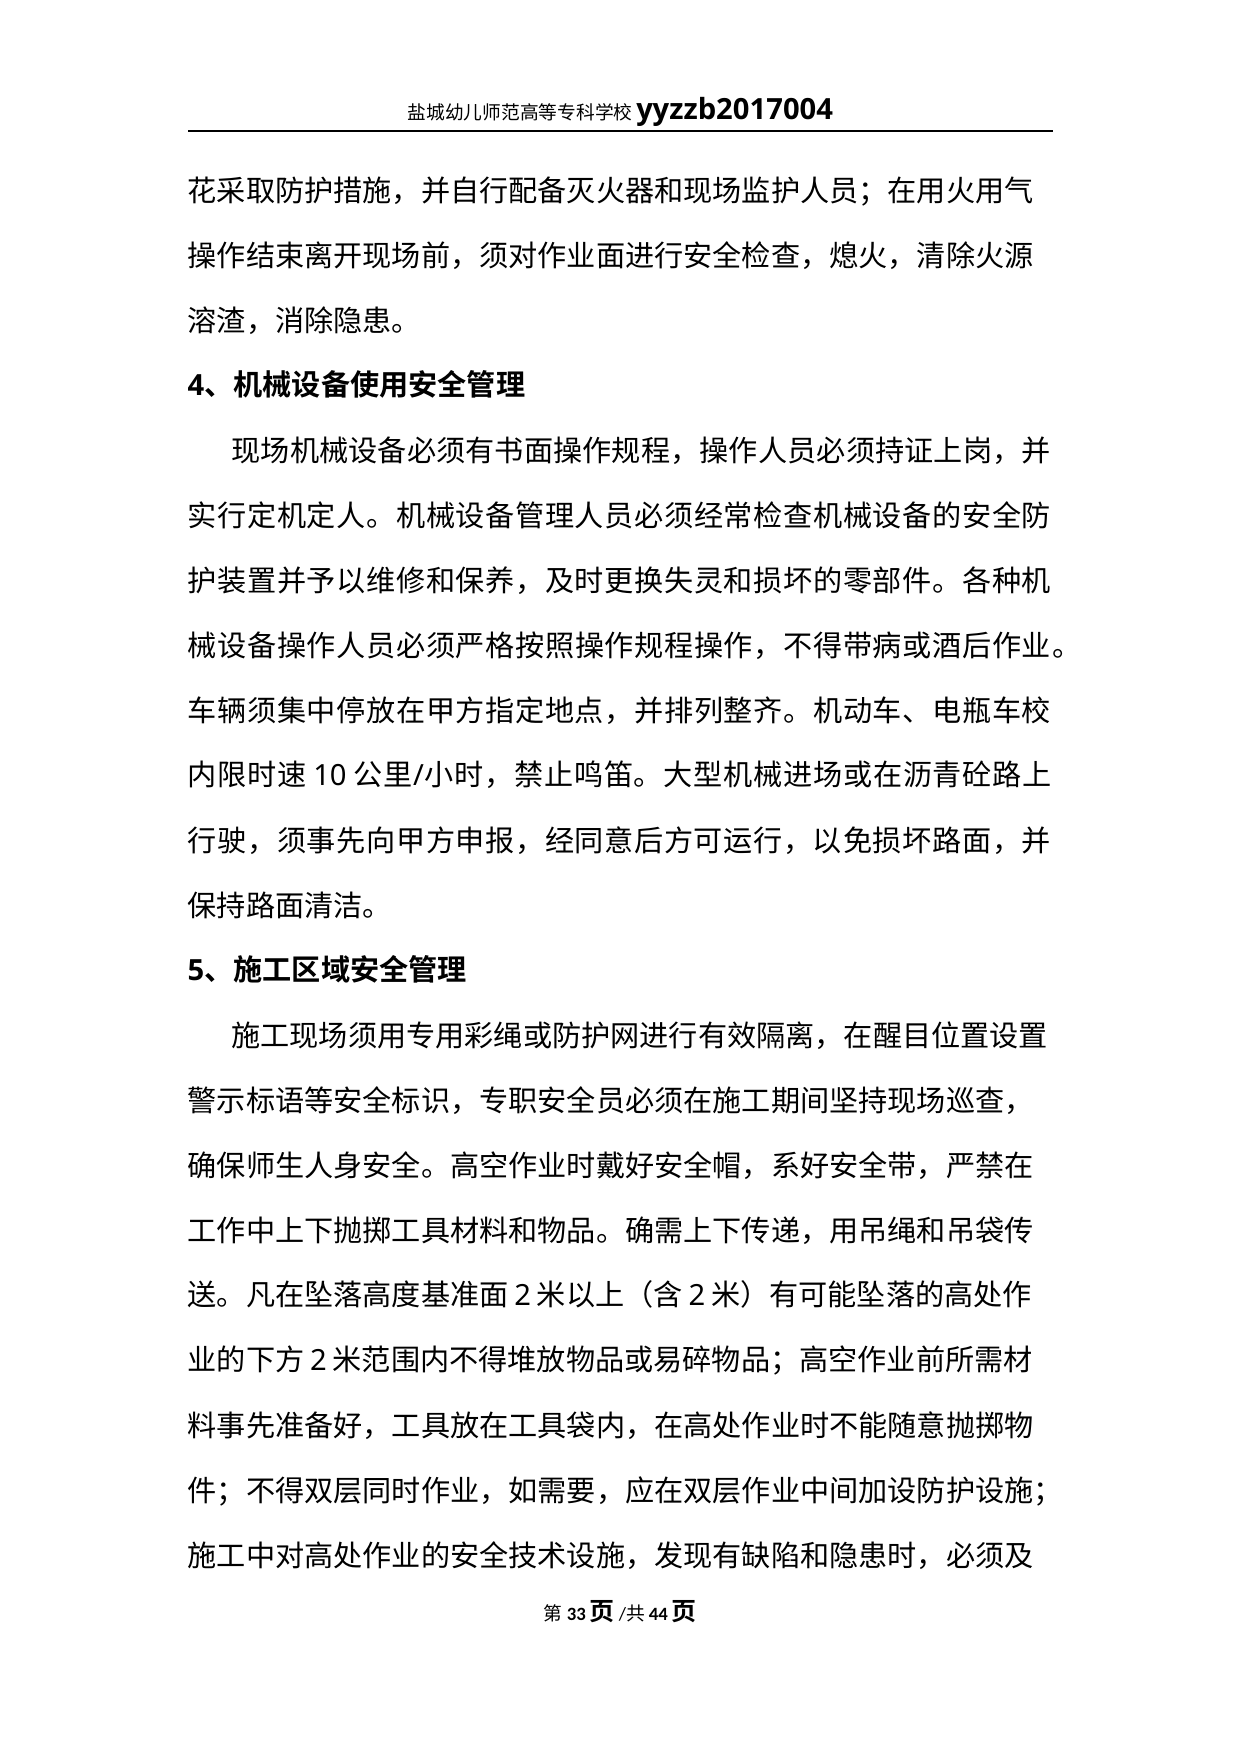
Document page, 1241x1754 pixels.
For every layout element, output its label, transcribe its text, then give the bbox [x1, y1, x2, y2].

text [187, 156, 1053, 351]
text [187, 1001, 1053, 1586]
text 现场机械设备必须有书面操作规程，操作人员必须持证上岗，并实行定机定人。机械设备管理人员必须经常检查机械设备的安全防护装置并予以维修和保养，及时更换失灵和损坏的零部件。各种机械设备操作人员必须严格按照操作规程操作，不得带病或酒后作业。车辆须集中停放在甲方指定地点，并排列整齐。机动车、电瓶车校内限时速10公里/小时，禁止鸣笛。大型机械进场或在沥青砼路上行驶，须事先向甲方申报，经同意后方可运行，以免损坏路面，并保持路面清洁。 [187, 416, 1053, 936]
text 4、机械设备使用安全管理 [187, 351, 1053, 416]
text 5、施工区域安全管理 [187, 936, 1053, 1001]
